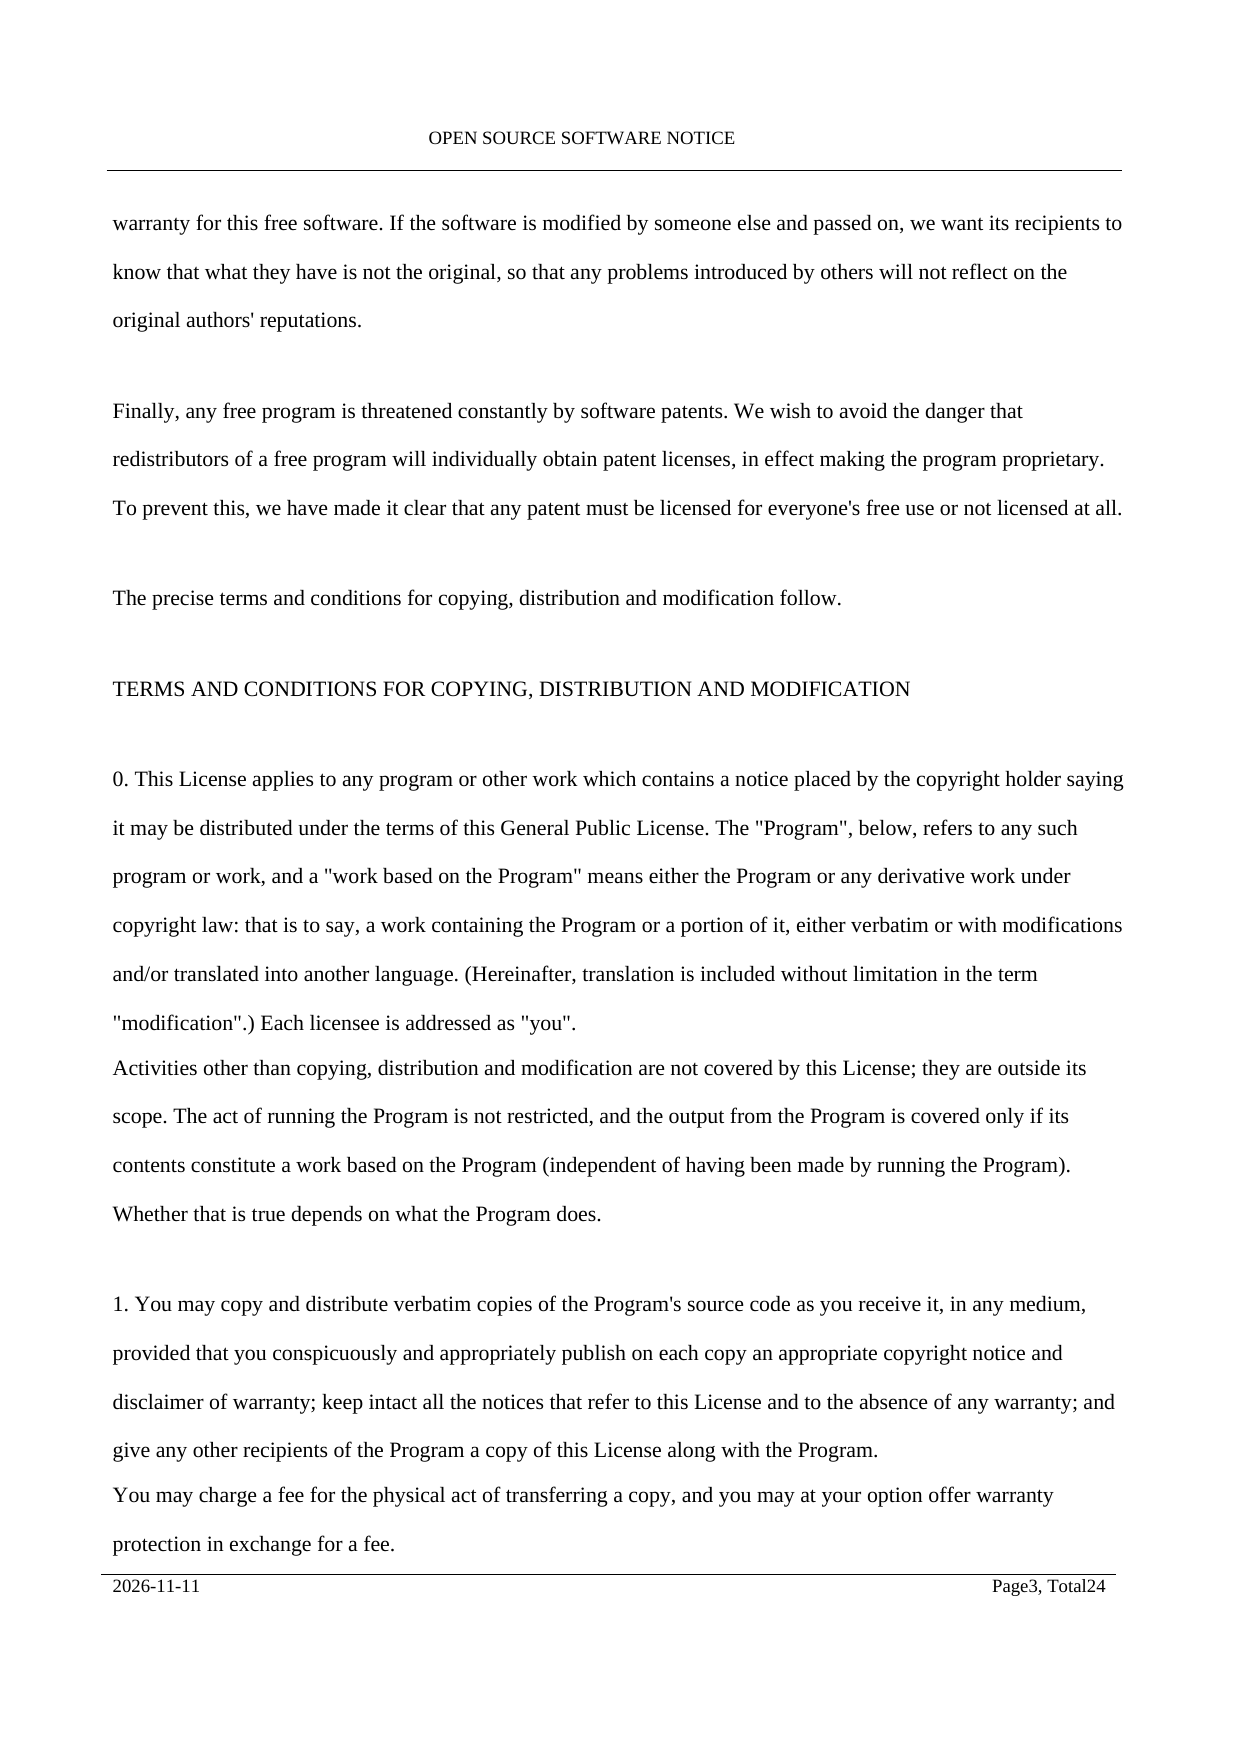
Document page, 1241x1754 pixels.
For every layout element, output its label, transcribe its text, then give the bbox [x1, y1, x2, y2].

text Activities other than copying, distribution and modification are not covered by this License; they are outside its scope. The act of running the Program is not restricted, and the output from the Program is covered only if its contents constitute a work based on the Program (independent of having been made by running the Program). Whether that is true depends on what the Program does. [112, 1051, 1128, 1230]
text Finally, any free program is threatened constantly by software patents. We wish to avoid the danger that redistributors of a free program will individually obtain patent licenses, in effect making the program proprietary. To prevent this, we have made it clear that any patent must be licensed for everyone's free use or not licensed at all. [112, 394, 1128, 524]
text 0. This License applies to any program or other work which contains a notice placed by the copyright holder saying it may be distributed under the terms of this General Public License. The "Program", below, refers to any such program or work, and a "work based on the Program" means either the Program or any derivative work under copyright law: that is to say, a work containing the Program or a portion of it, either verbatim or with modifications and/or translated into another language. (Hereinafter, translation is included without limitation in the term "modification".) Each licensee is addressed as "you". [112, 762, 1128, 1038]
text 1. You may copy and distribute verbatim copies of the Program's source code as you receive it, in any medium, provided that you conspicuously and appropriately publish on each copy an appropriate copyright notice and disclaimer of warranty; keep intact all the notices that refer to this License and to the absence of any warranty; and give any other recipients of the Program a copy of this License along with the Program. [112, 1287, 1128, 1466]
text You may charge a fee for the physical act of transferring a copy, and you may at your option offer warranty protection in exchange for a fee. [112, 1479, 1128, 1560]
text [112, 206, 1128, 336]
text The precise terms and conditions for copying, distribution and modification follow. [112, 582, 1128, 614]
text TERMS AND CONDITIONS FOR COPYING, DISTRIBUTION AND MODIFICATION [112, 672, 1128, 704]
